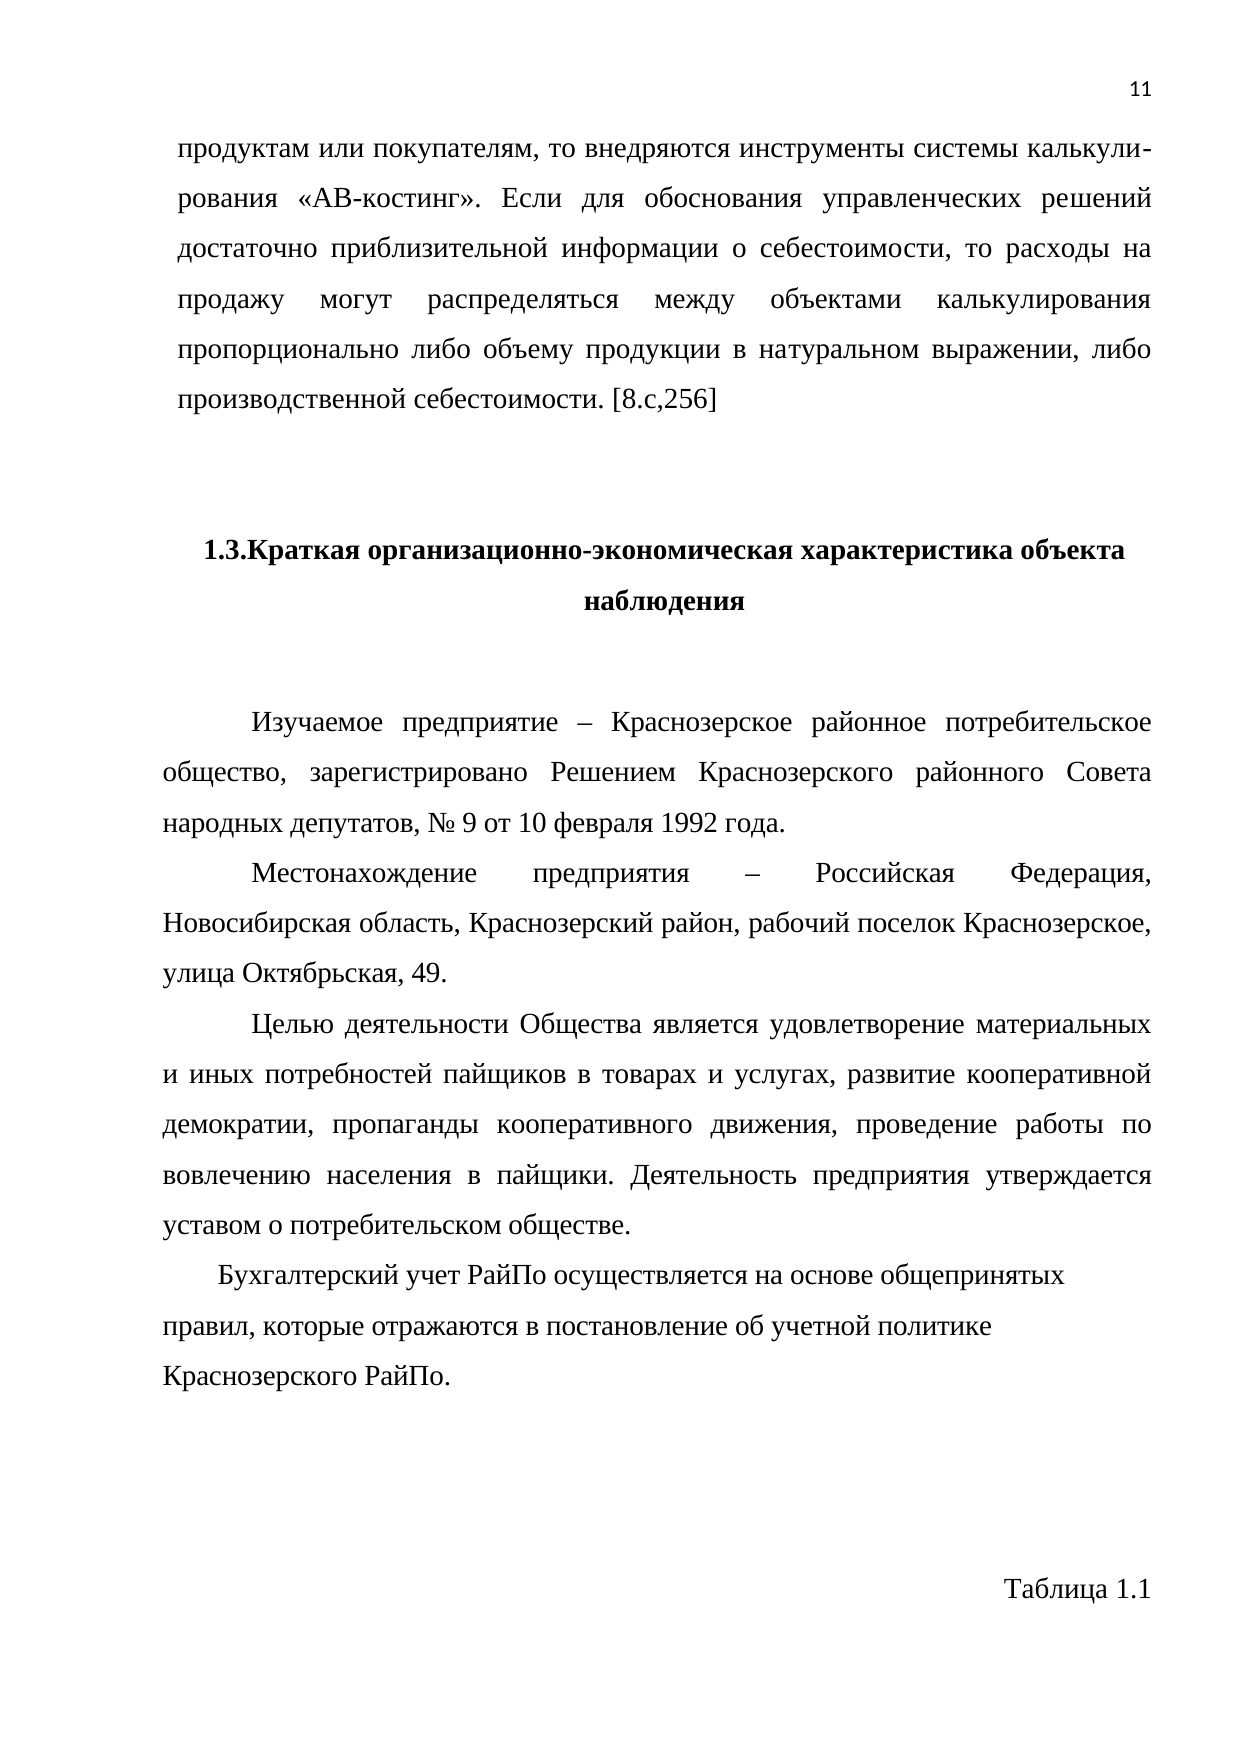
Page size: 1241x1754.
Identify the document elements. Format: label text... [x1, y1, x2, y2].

text Местонахождение предприятия – Российская Федерация, Новосибирская область, Краснозерский район, рабочий поселок Краснозерское, улица Октябрьская, 49. [162, 855, 1152, 989]
text Целью деятельности Общества является удовлетворение материальных и иных потребностей пайщиков в товарах и услугах, развитие кооперативной демократии, пропаганды кооперативного движения, проведение работы по вовлечению населения в пайщики. Деятельность предприятия утверждается уставом о потребительском обществе. [162, 1006, 1152, 1241]
text Изучаемое предприятие – Краснозерское районное потребительское общество, зарегистрировано Решением Краснозерского районного Совета народных депутатов, № 9 от 10 февраля 1992 года. [158, 704, 1152, 838]
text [177, 130, 1152, 415]
text Таблица 1.1 [177, 1572, 1152, 1605]
text Бухгалтерский учет РайПо осуществляется на основе общепринятых правил, которые отражаются в постановление об учетной политике Краснозерского РайПо. [162, 1257, 1152, 1392]
text 1.3.Краткая организационно-экономическая характеристика объекта наблюдения [177, 532, 1152, 616]
